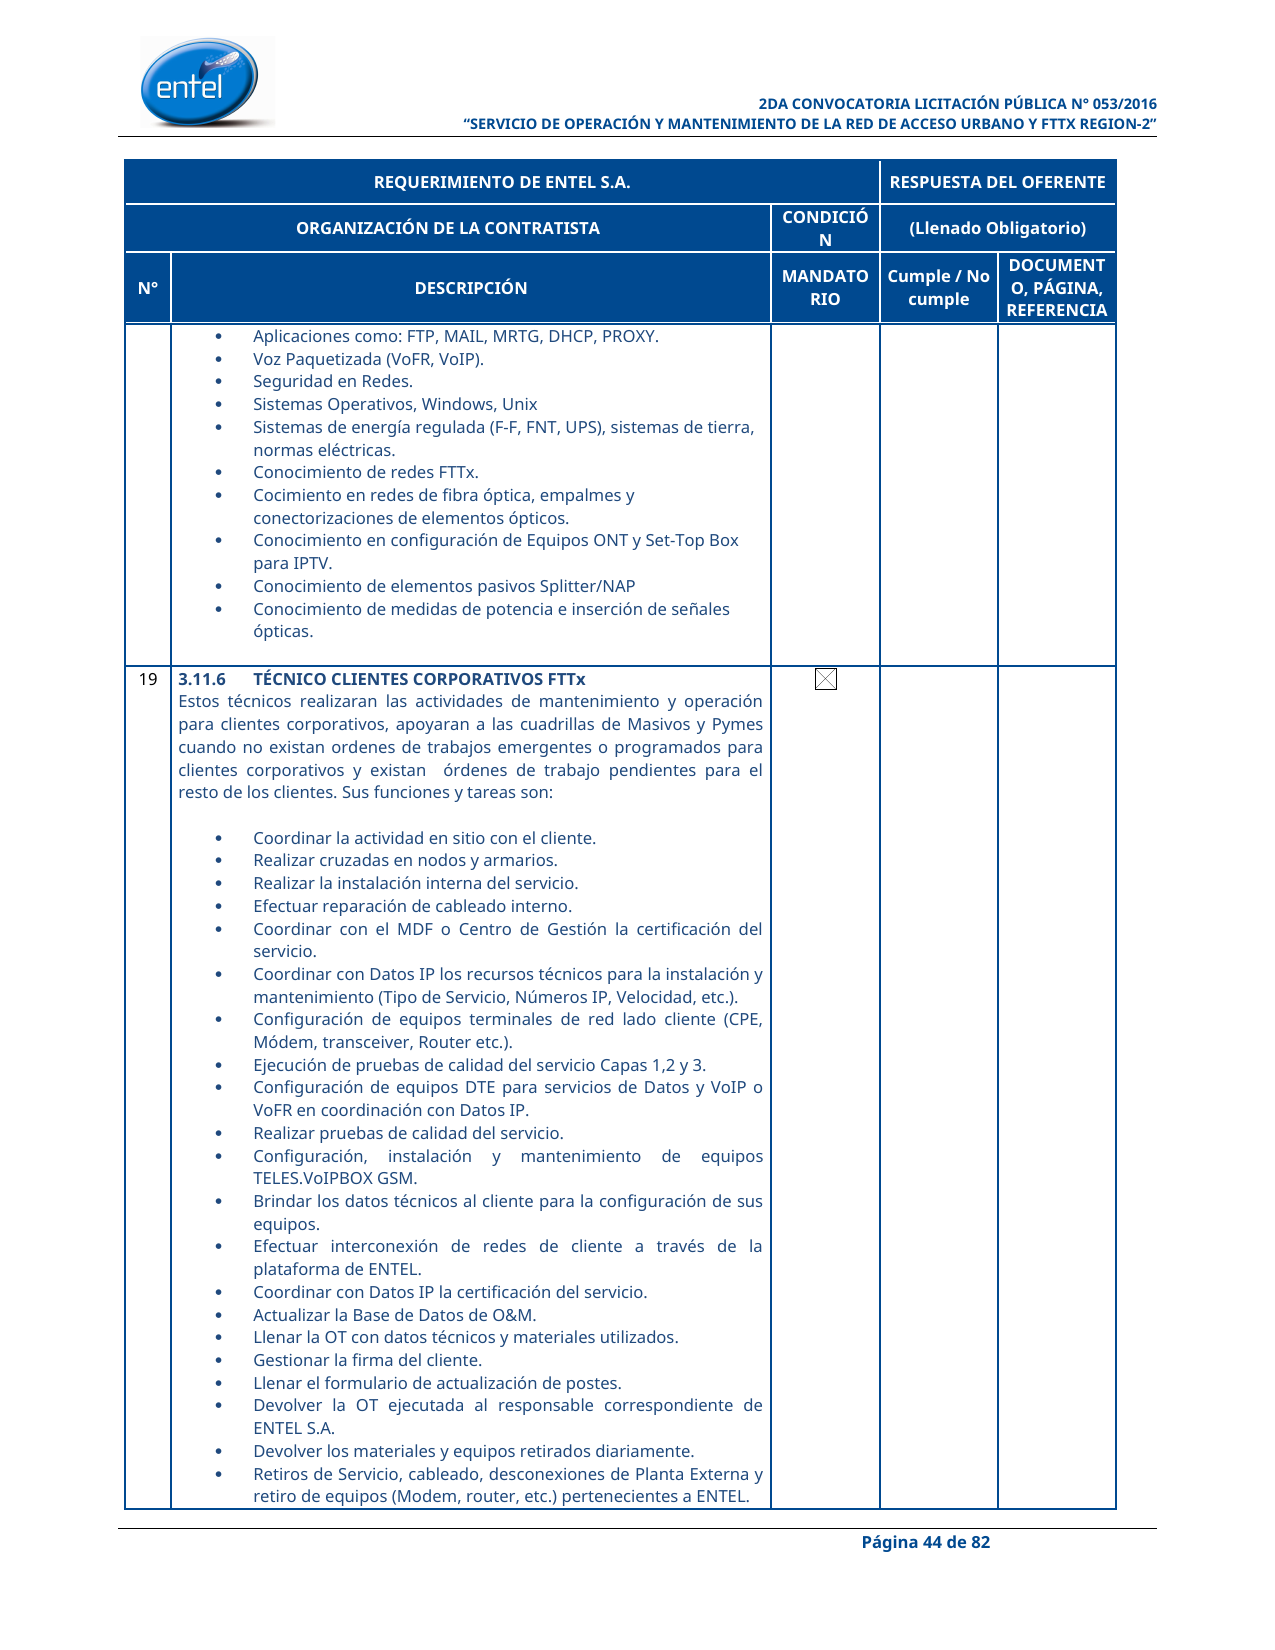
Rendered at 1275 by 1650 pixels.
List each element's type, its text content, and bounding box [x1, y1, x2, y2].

table_cell 18 [126, 325, 170, 665]
table_cell [772, 325, 879, 665]
table_cell [881, 325, 997, 665]
table_cell 19 [126, 667, 170, 1507]
table_header RESPUESTA DEL OFERENTE [881, 161, 1115, 203]
table_cell DESCRIPCIÓN [172, 253, 770, 322]
table_cell DOCUMENTO, PÁGINA, REFERENCIA [999, 253, 1115, 322]
table_cell Cumple / No cumple [881, 253, 997, 322]
table_cell CONDICIÓN [772, 205, 879, 251]
table_header REQUERIMIENTO DE ENTEL S.A. [126, 161, 879, 203]
table_cell [999, 325, 1115, 665]
table_cell [772, 667, 879, 1507]
picture [140, 36, 276, 128]
table_cell N° [126, 253, 170, 322]
table_cell (Llenado Obligatorio) [881, 205, 1115, 251]
table_cell [999, 667, 1115, 1507]
table_cell ORGANIZACIÓN DE LA CONTRATISTA [126, 205, 770, 251]
table_cell MANDATORIO [772, 253, 879, 322]
table_cell [881, 667, 997, 1507]
